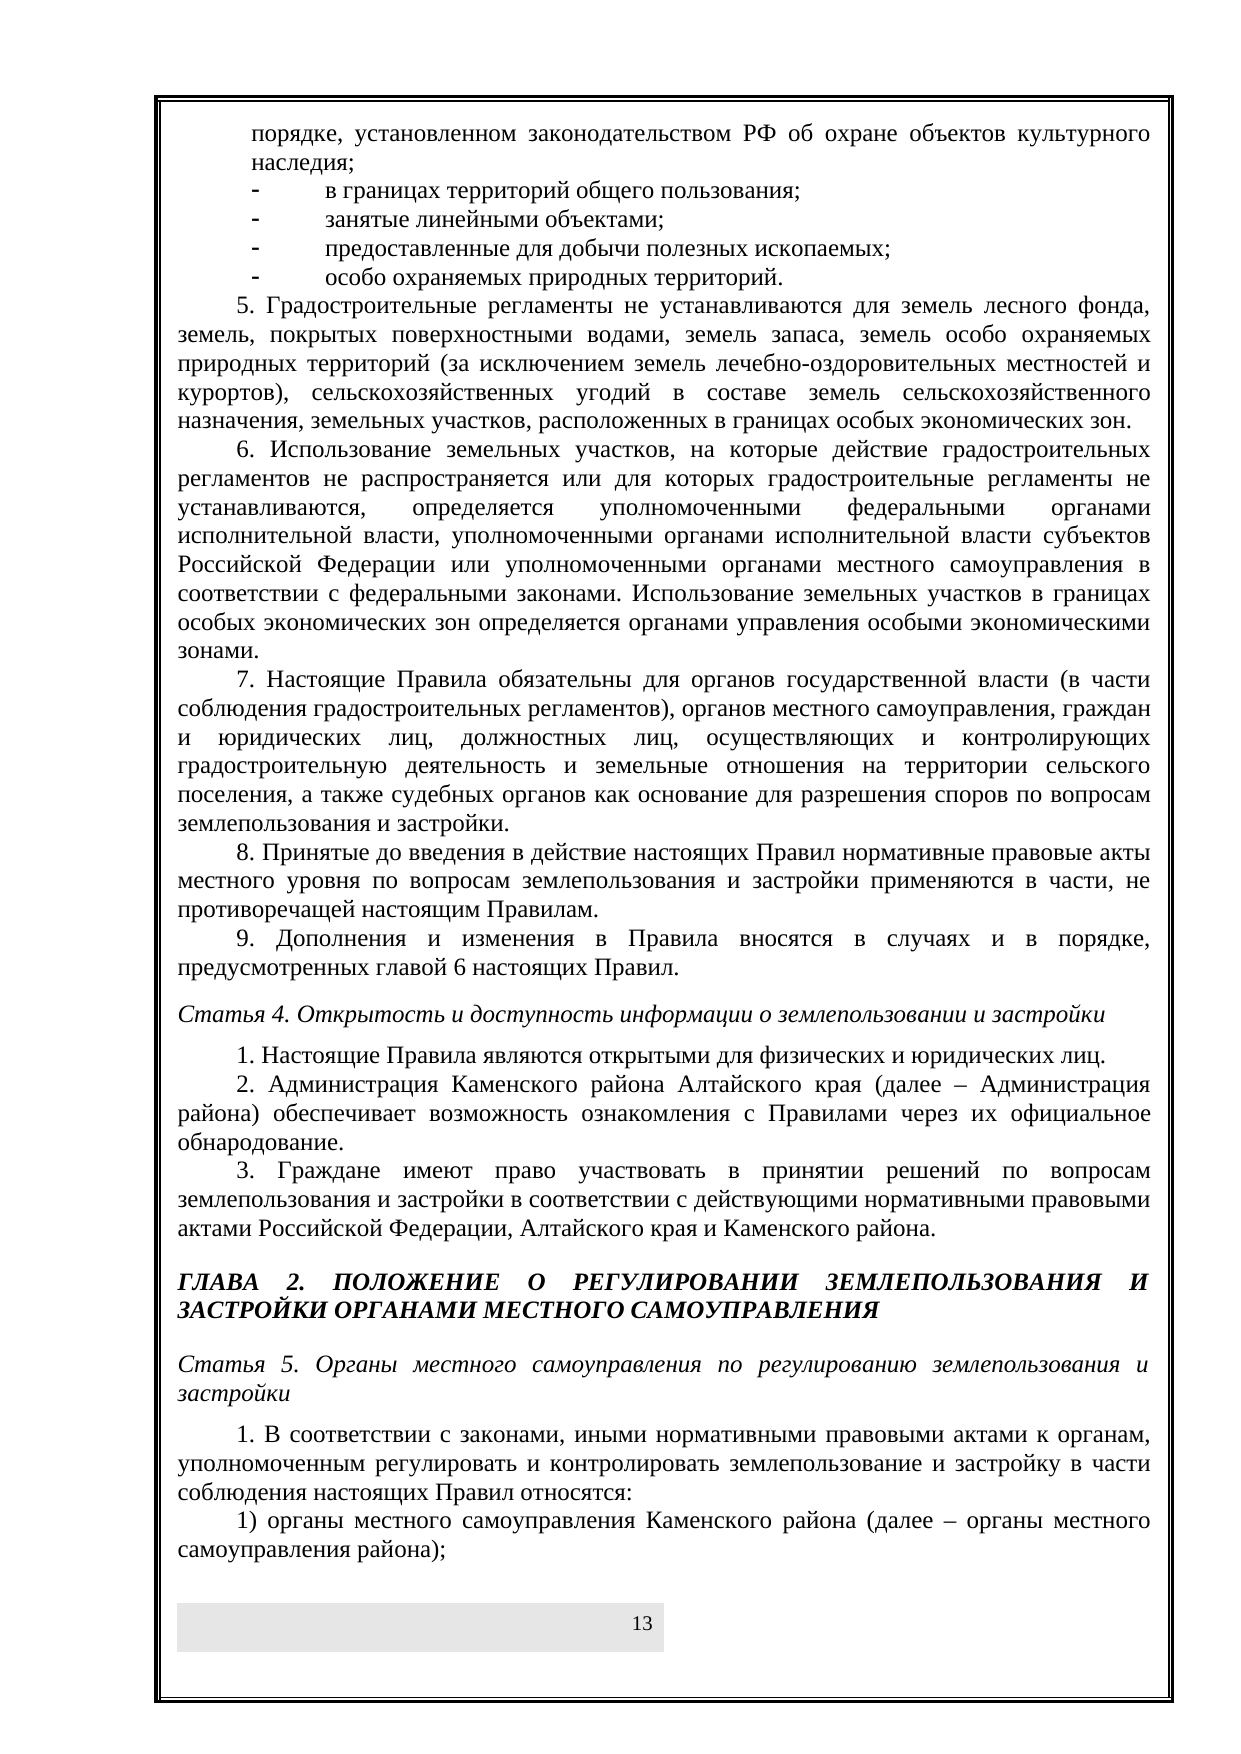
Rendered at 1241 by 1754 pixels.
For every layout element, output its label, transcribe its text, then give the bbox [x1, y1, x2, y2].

text 3. Граждане имеют право участвовать в принятии решений по вопросам землепользования и застройки в соответствии с действующими нормативными правовыми актами Российской Федерации, Алтайского края и Каменского района. [177, 1156, 1152, 1242]
text Статья 5. Органы местного самоуправления по регулированию землепользования и застройки [177, 1349, 1152, 1407]
text 7. Настоящие Правила обязательны для органов государственной власти (в части соблюдения градостроительных регламентов), органов местного самоуправления, граждан и юридических лиц, должностных лиц, осуществляющих и контролирующих градостроительную деятельность и земельные отношения на территории сельского поселения, а также судебных органов как основание для разрешения споров по вопросам землепользования и застройки. [177, 664, 1152, 837]
text 8. Принятые до введения в действие настоящих Правил нормативные правовые акты местного уровня по вопросам землепользования и застройки применяются в части, не противоречащей настоящим Правилам. [177, 837, 1152, 923]
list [251, 118, 1152, 176]
text 1. Настоящие Правила являются открытыми для физических и юридических лиц. [177, 1041, 1152, 1069]
text 9. Дополнения и изменения в Правила вносятся в случаях и в порядке, предусмотренных главой 6 настоящих Правил. [177, 923, 1152, 981]
text 1. В соответствии с законами, иными нормативными правовыми актами к органам, уполномоченным регулировать и контролировать землепользование и застройку в части соблюдения настоящих Правил относятся: [177, 1419, 1152, 1506]
list занятые линейными объектами; [251, 204, 1152, 233]
list в границах территорий общего пользования; [251, 176, 1152, 204]
text 5. Градостроительные регламенты не устанавливаются для земель лесного фонда, земель, покрытых поверхностными водами, земель запаса, земель особо охраняемых природных территорий (за исключением земель лечебно-оздоровительных местностей и курортов), сельскохозяйственных угодий в составе земель сельскохозяйственного назначения, земельных участков, расположенных в границах особых экономических зон. [177, 291, 1152, 434]
list особо охраняемых природных территорий. [251, 262, 1152, 291]
text ГЛАВА 2. ПОЛОЖЕНИЕ О РЕГУЛИРОВАНИИ ЗЕМЛЕПОЛЬЗОВАНИЯ И ЗАСТРОЙКИ ОРГАНАМИ МЕСТНОГО САМОУПРАВЛЕНИЯ [177, 1267, 1152, 1324]
text 2. Администрация Каменского района Алтайского края (далее – Администрация района) обеспечивает возможность ознакомления с Правилами через их официальное обнародование. [177, 1069, 1152, 1156]
text 6. Использование земельных участков, на которые действие градостроительных регламентов не распространяется или для которых градостроительные регламенты не устанавливаются, определяется уполномоченными федеральными органами исполнительной власти, уполномоченными органами исполнительной власти субъектов Российской Федерации или уполномоченными органами местного самоуправления в соответствии с федеральными законами. Использование земельных участков в границах особых экономических зон определяется органами управления особыми экономическими зонами. [177, 434, 1152, 664]
text 1) органы местного самоуправления Каменского района (далее – органы местного самоуправления района); [177, 1506, 1152, 1563]
list предоставленные для добычи полезных ископаемых; [251, 233, 1152, 262]
text Статья 4. Открытость и доступность информации о землепользовании и застройки [177, 999, 1152, 1028]
